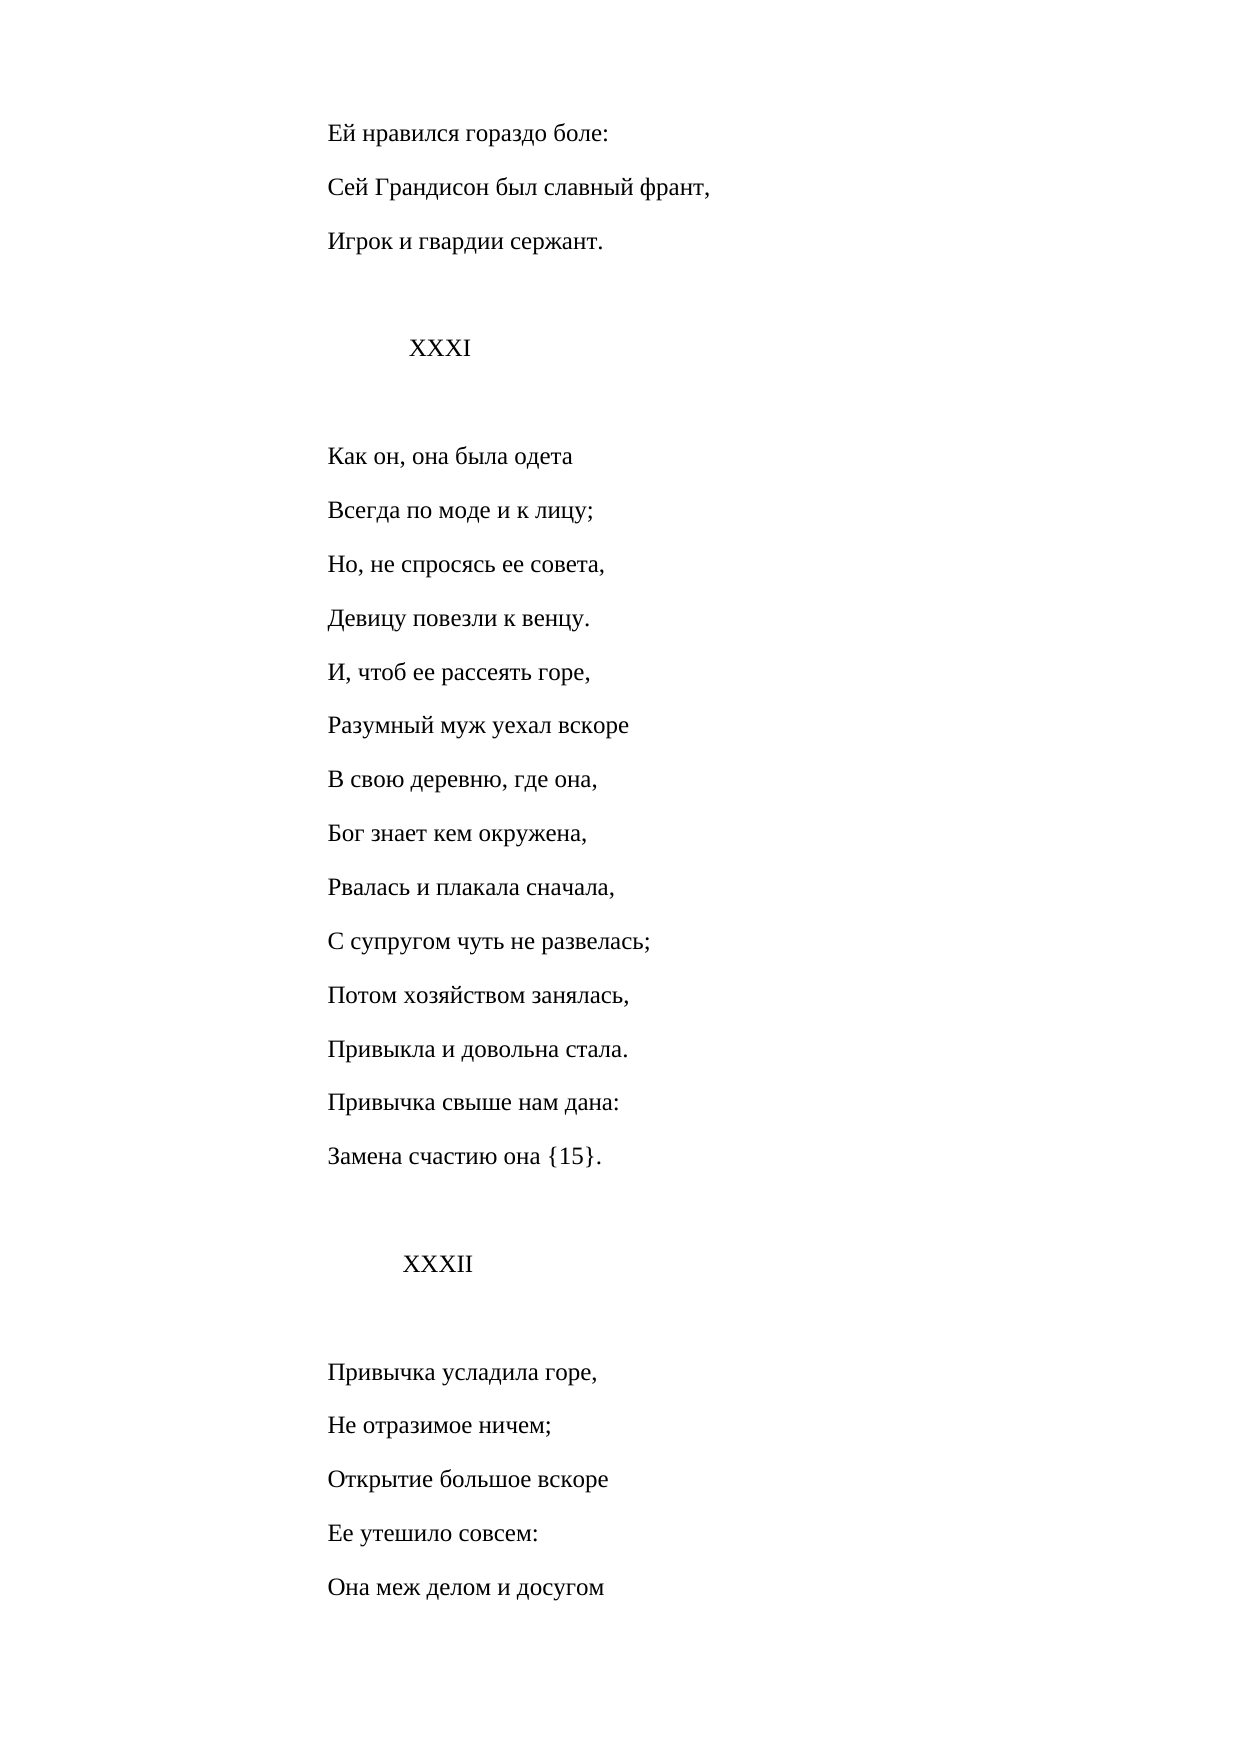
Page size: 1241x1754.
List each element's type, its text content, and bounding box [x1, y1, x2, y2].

text Сей Грандисон был славный франт, [177, 172, 1152, 201]
text Бог знает кем окружена, [177, 818, 1152, 847]
text Привычка свыше нам дана: [177, 1087, 1152, 1116]
text Привыкла и довольна стала. [177, 1034, 1152, 1062]
text Не отразимое ничем; [177, 1411, 1152, 1439]
text И, чтоб ее рассеять горе, [177, 657, 1152, 685]
text Открытие большое вскоре [177, 1464, 1152, 1493]
text Но, не спросясь ее совета, [177, 549, 1152, 578]
text В свою деревню, где она, [177, 764, 1152, 793]
text Как он, она была одета [177, 441, 1152, 470]
text Привычка усладила горе, [177, 1357, 1152, 1386]
text XXXI [177, 333, 1152, 362]
text Всегда по моде и к лицу; [177, 495, 1152, 524]
text XXXII [177, 1249, 1152, 1278]
text Разумный муж уехал вскоре [177, 711, 1152, 739]
text С супругом чуть не развелась; [177, 926, 1152, 955]
text Рвалась и плакала сначала, [177, 872, 1152, 901]
text Игрок и гвардии сержант. [177, 226, 1152, 254]
text Девицу повезли к венцу. [177, 603, 1152, 632]
text Потом хозяйством занялась, [177, 980, 1152, 1008]
text Ее утешило совсем: [177, 1518, 1152, 1547]
text Она меж делом и досугом [177, 1572, 1152, 1601]
text Замена счастию она {15}. [177, 1141, 1152, 1170]
text Ей нравился гораздо боле: [177, 118, 1152, 147]
